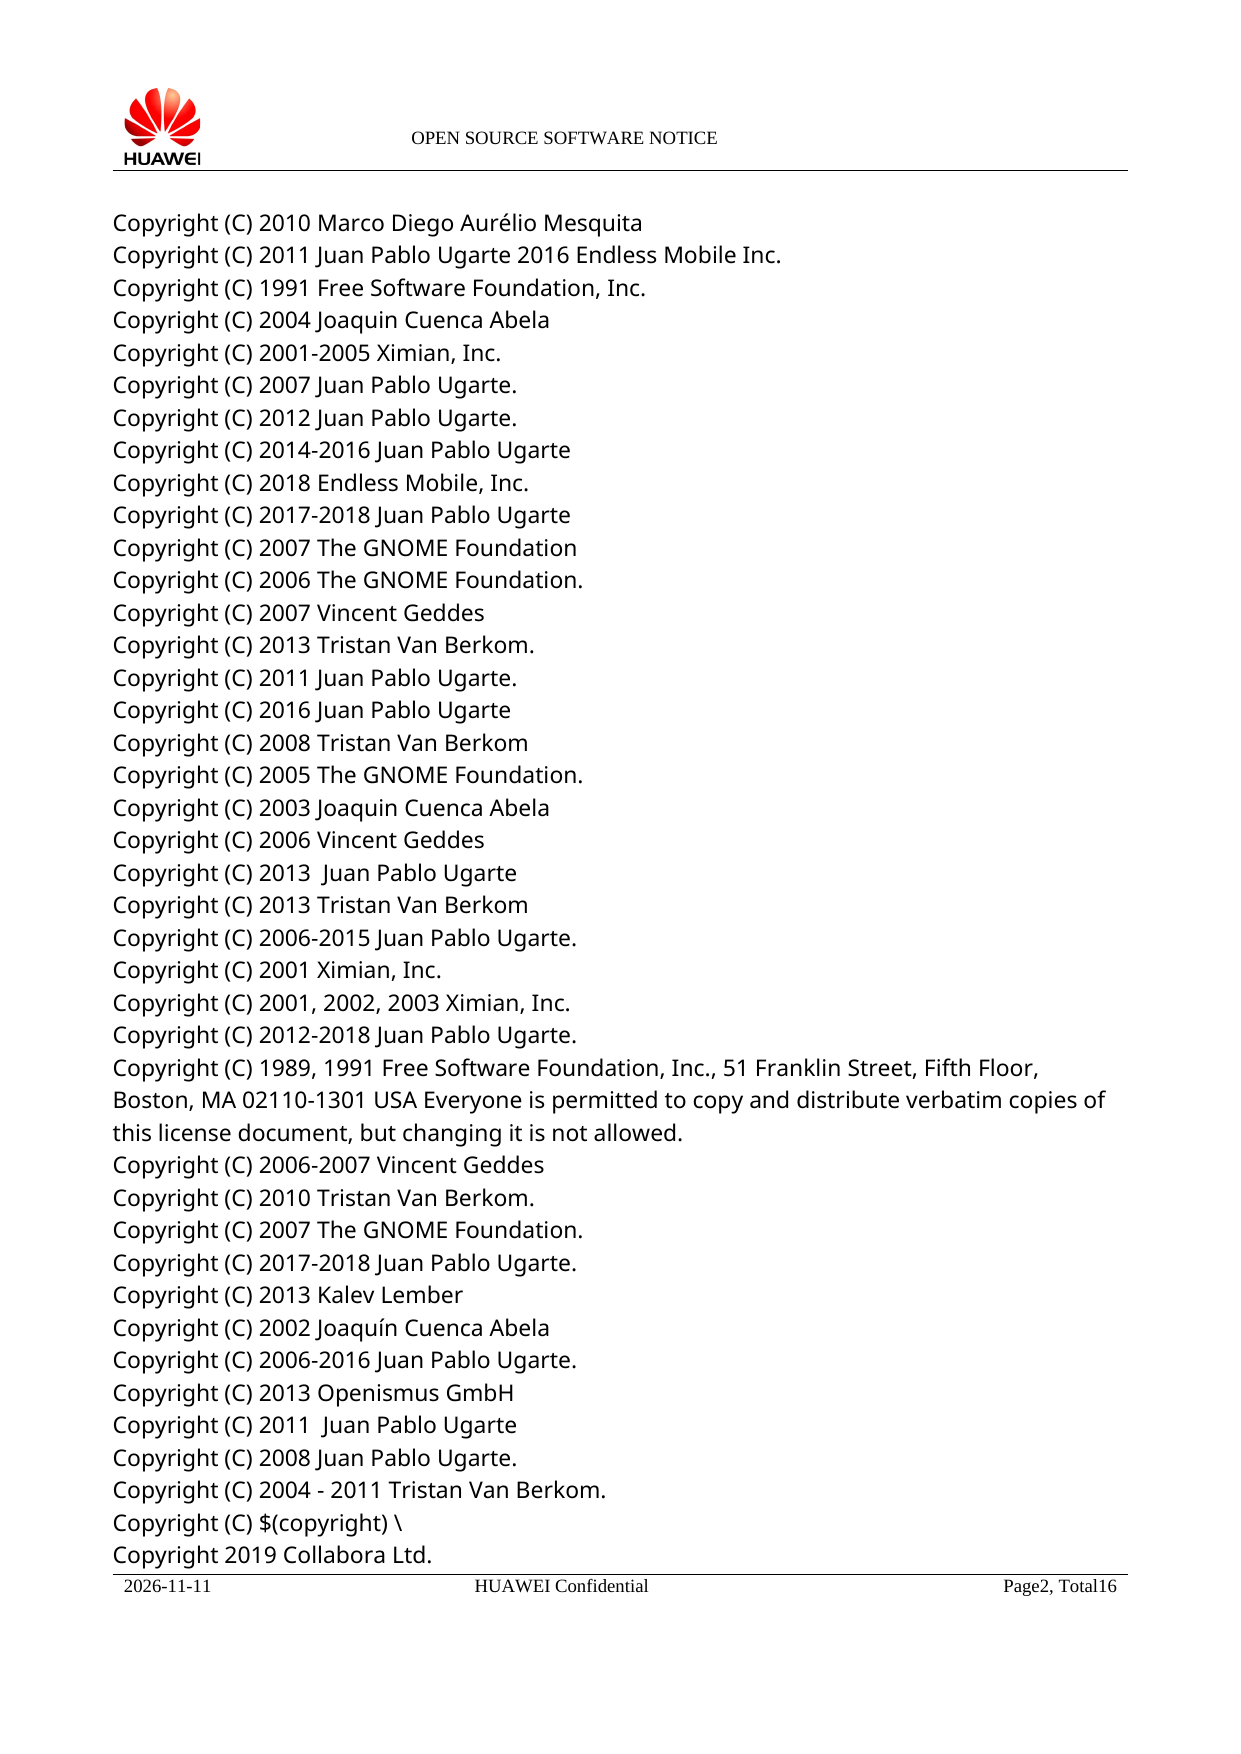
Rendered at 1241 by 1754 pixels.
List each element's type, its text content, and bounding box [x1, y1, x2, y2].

picture [124, 88, 201, 165]
